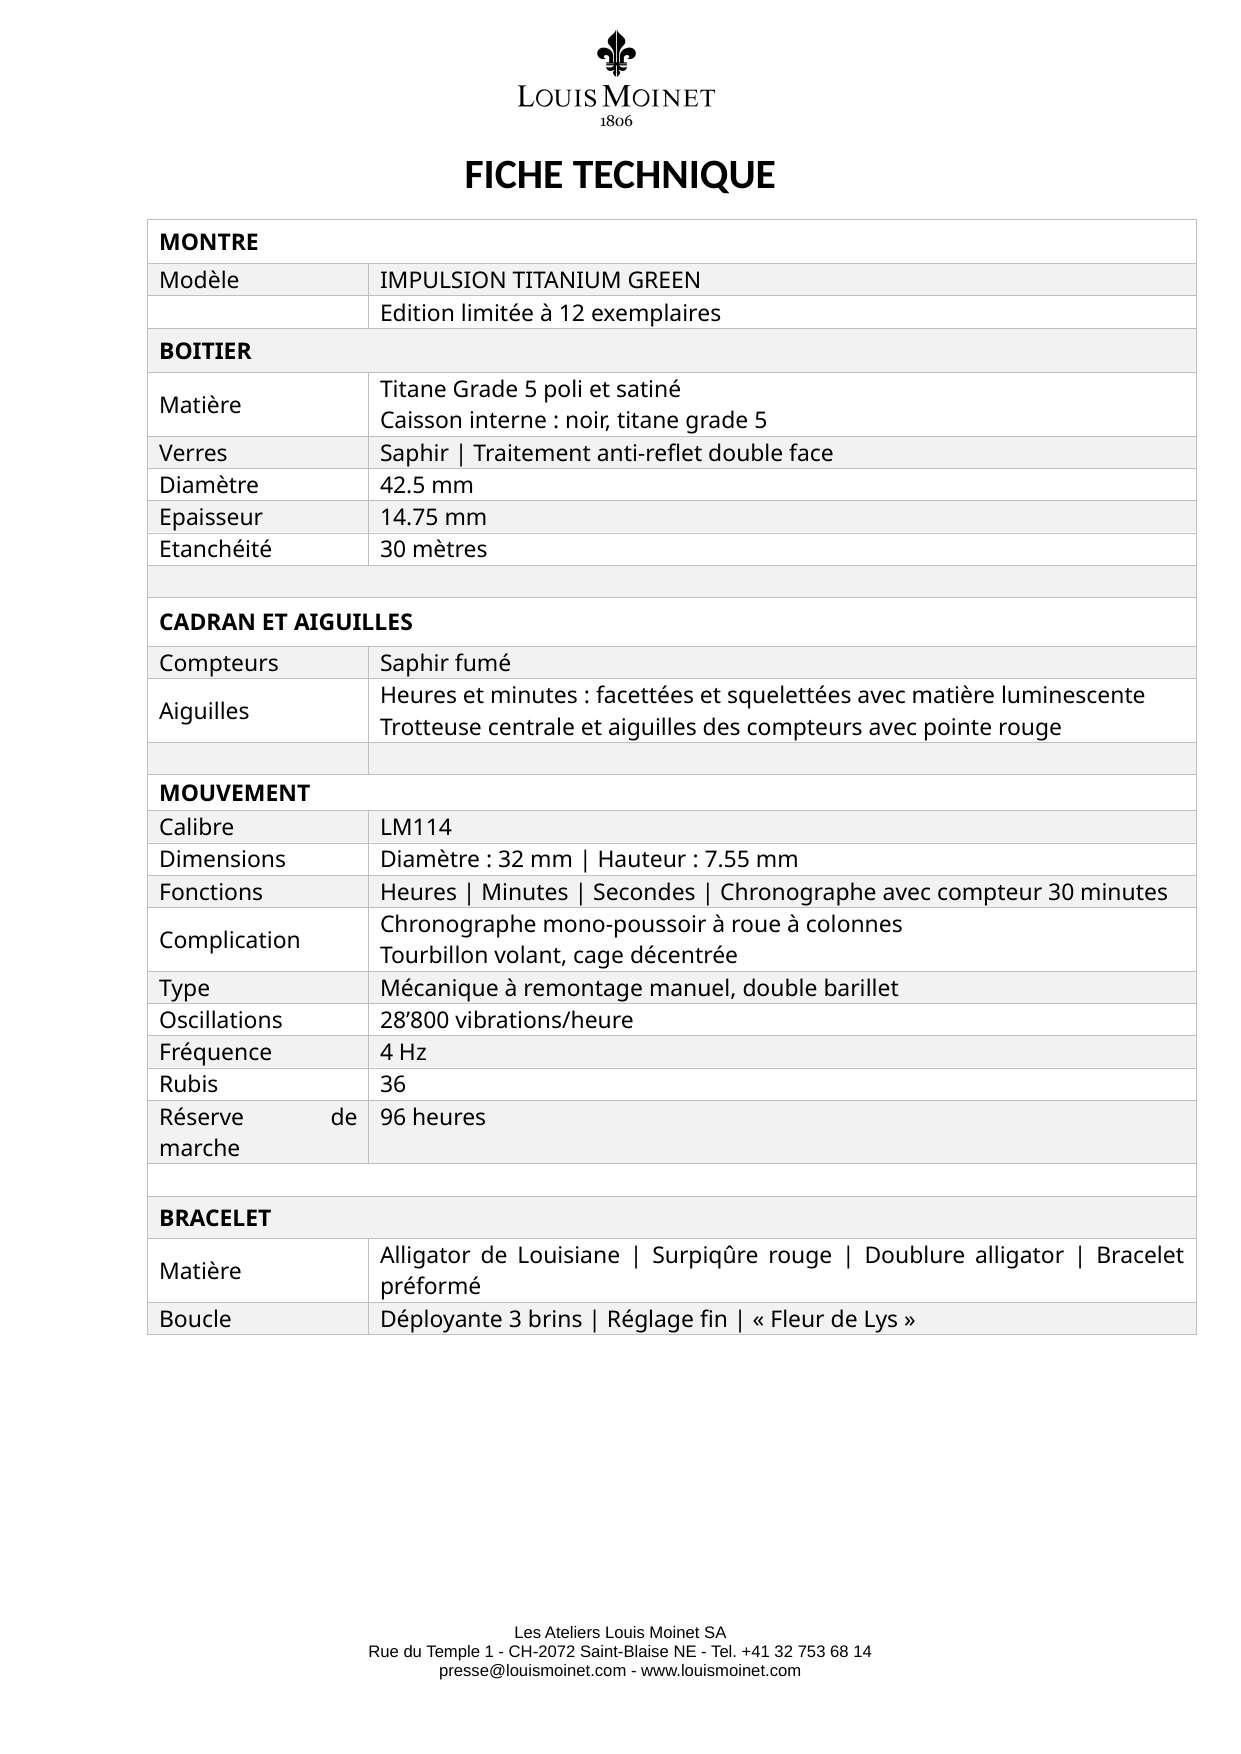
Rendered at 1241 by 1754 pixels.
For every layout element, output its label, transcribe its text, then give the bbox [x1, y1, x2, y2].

table_cell CADRAN ET AIGUILLES [148, 598, 1196, 646]
table_cell Verres [148, 437, 368, 468]
table_cell IMPULSION TITANIUM GREEN [369, 264, 1196, 295]
table_cell Mécanique à remontage manuel, double barillet [369, 972, 1196, 1003]
table_cell [148, 296, 368, 328]
table_cell Aiguilles [148, 679, 368, 742]
table_header MONTRE [148, 220, 1196, 263]
text FICHE TECHNIQUE [148, 148, 1093, 198]
table_cell Type [148, 972, 368, 1003]
table_cell Heures et minutes : facettées et squelettées avec matière luminescente Trotteuse centrale et aiguilles des compteurs avec pointe rouge [369, 679, 1196, 742]
table_cell Saphir fumé [369, 647, 1196, 678]
table_cell Rubis [148, 1069, 368, 1100]
table_cell Dimensions [148, 844, 368, 875]
table_cell 14.75 mm [369, 501, 1196, 532]
table_cell 28’800 vibrations/heure [369, 1004, 1196, 1035]
table_cell Compteurs [148, 647, 368, 678]
table_cell Heures | Minutes | Secondes | Chronographe avec compteur 30 minutes [369, 876, 1196, 907]
table_cell Epaisseur [148, 501, 368, 532]
table_cell Diamètre [148, 469, 368, 500]
table_cell MOUVEMENT [148, 775, 1196, 810]
table_cell 4 Hz [369, 1036, 1196, 1067]
table_cell Saphir | Traitement anti-reflet double face [369, 437, 1196, 468]
table_cell Modèle [148, 264, 368, 295]
table_cell Déployante 3 brins | Réglage fin | « Fleur de Lys » [369, 1303, 1196, 1334]
table_cell Diamètre : 32 mm | Hauteur : 7.55 mm [369, 844, 1196, 875]
table_cell Fonctions [148, 876, 368, 907]
table_cell Matière [148, 1239, 368, 1302]
table_cell 42.5 mm [369, 469, 1196, 500]
table_cell [369, 743, 1196, 774]
table_cell 96 heures [369, 1101, 1196, 1163]
table_cell Fréquence [148, 1036, 368, 1067]
table_cell Calibre [148, 811, 368, 842]
table_cell LM114 [369, 811, 1196, 842]
table_cell [148, 743, 368, 774]
table_cell BRACELET [148, 1197, 1196, 1238]
table_cell Matière [148, 373, 368, 436]
table_cell [148, 566, 1196, 597]
table_cell Réserve de marche [148, 1101, 368, 1163]
table_cell Etanchéité [148, 534, 368, 565]
table_cell Oscillations [148, 1004, 368, 1035]
table_cell Chronographe mono-poussoir à roue à colonnes Tourbillon volant, cage décentrée [369, 908, 1196, 971]
table_cell [148, 1164, 1196, 1196]
table_cell Alligator de Louisiane | Surpiqûre rouge | Doublure alligator | Bracelet préformé [369, 1239, 1196, 1302]
table_cell Edition limitée à 12 exemplaires [369, 296, 1196, 328]
picture [517, 28, 716, 127]
table_cell BOITIER [148, 329, 1196, 372]
table_cell Boucle [148, 1303, 368, 1334]
table_cell 30 mètres [369, 534, 1196, 565]
table_cell Complication [148, 908, 368, 971]
table_cell 36 [369, 1069, 1196, 1100]
table_cell Titane Grade 5 poli et satiné Caisson interne : noir, titane grade 5 [369, 373, 1196, 436]
